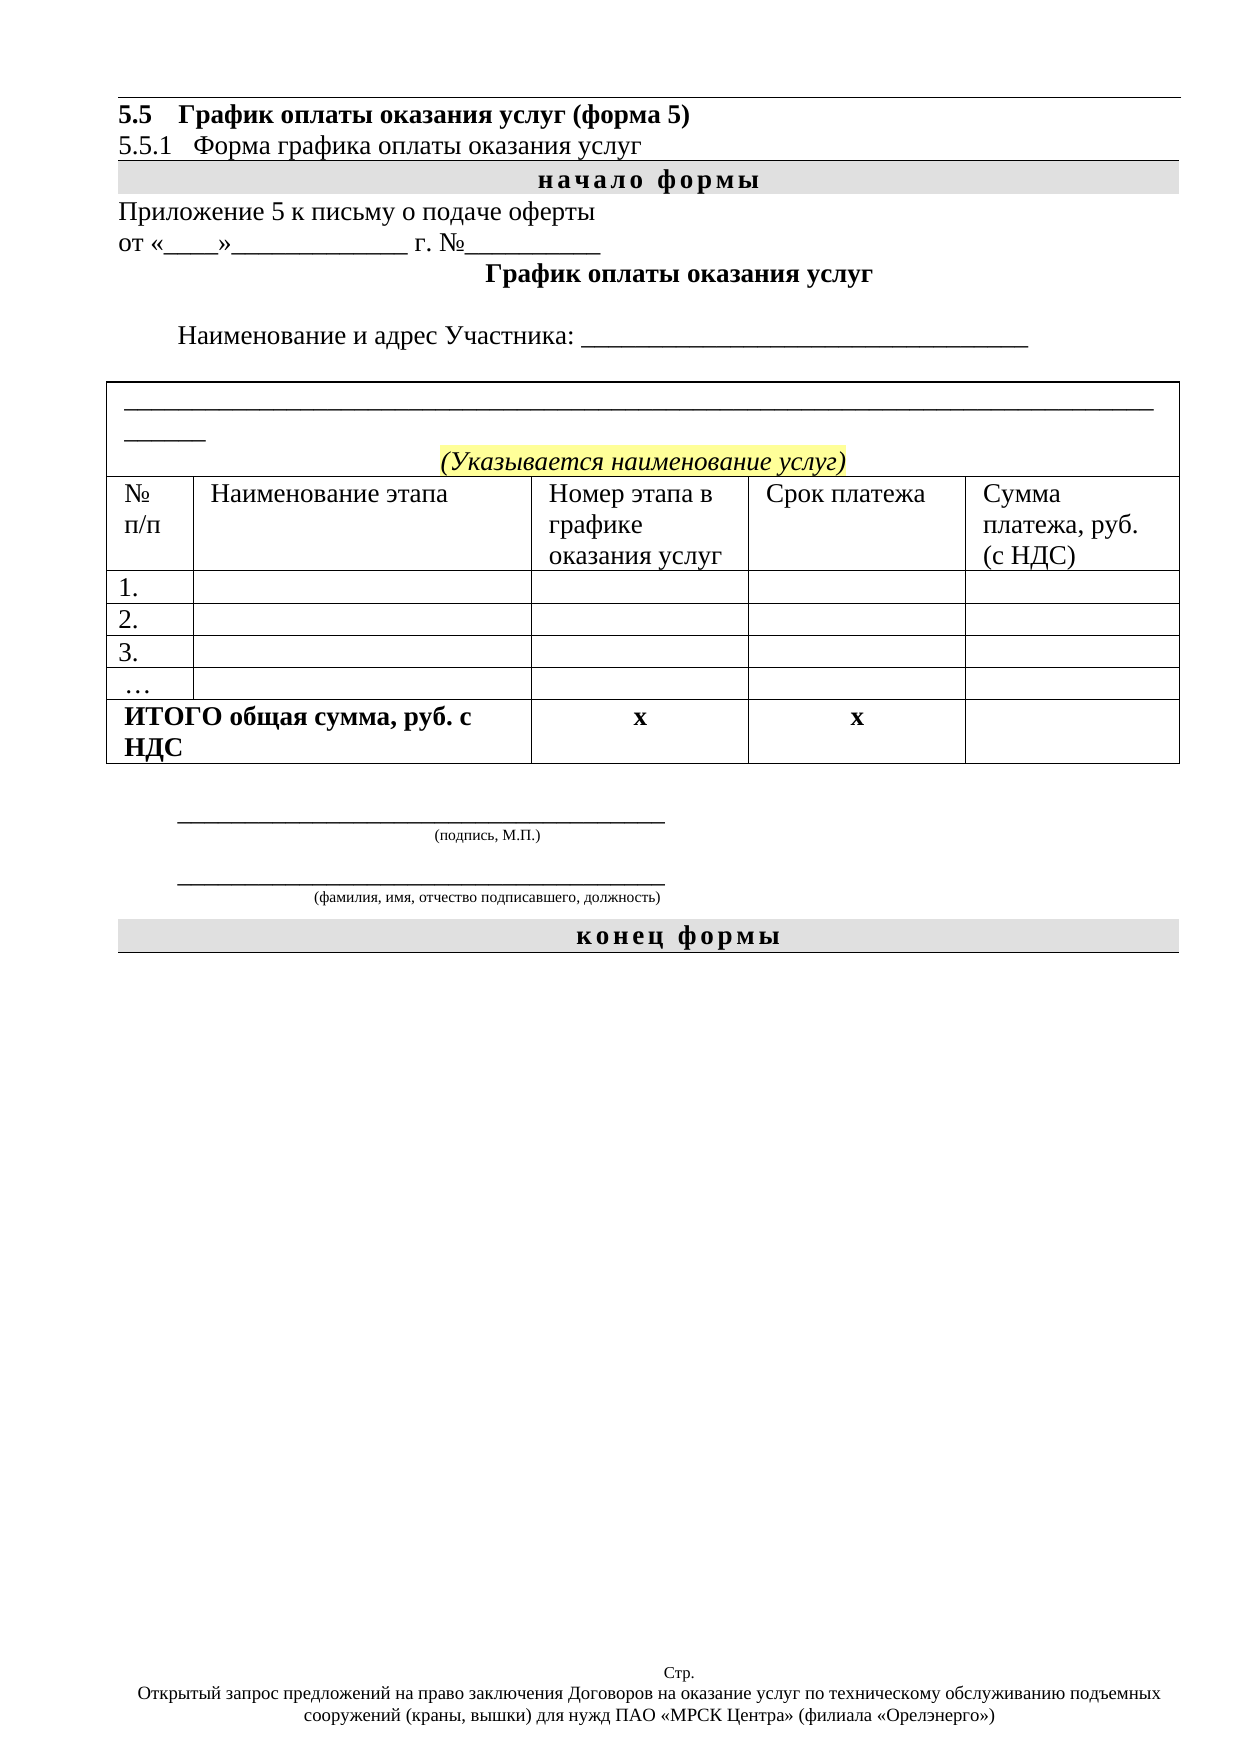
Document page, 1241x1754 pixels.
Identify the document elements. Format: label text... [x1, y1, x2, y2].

table_cell [749, 604, 965, 635]
subtitle Форма графика оплаты оказания услуг [118, 129, 1181, 160]
table_cell Номер этапа в графике оказания услуг [532, 477, 748, 570]
text Приложение 5 к письму о подаче оферты от «____»_____________ г. №__________ [118, 194, 1181, 257]
table_cell [532, 604, 748, 635]
table_cell ИТОГО общая сумма, руб. с НДС [107, 700, 531, 762]
table_cell [194, 571, 531, 603]
table_cell [966, 668, 1179, 699]
table_cell [194, 636, 531, 667]
table_cell [532, 636, 748, 667]
text Наименование и адрес Участника: _________________________________ [118, 319, 1181, 350]
table_cell [194, 604, 531, 635]
table_cell [966, 700, 1179, 762]
subtitle График оплаты оказания услуг (форма 5) [118, 98, 1181, 129]
table_cell Сумма платежа, руб. (с НДС) [966, 477, 1179, 570]
text ____________________________________ [118, 857, 1181, 888]
text начало формы [118, 161, 1179, 194]
text (фамилия, имя, отчество подписавшего, должность) [118, 888, 797, 919]
text (подпись, М.П.) [118, 826, 797, 857]
table_cell [966, 571, 1179, 603]
table_cell [532, 668, 748, 699]
table_cell [749, 571, 965, 603]
table_cell [194, 668, 531, 699]
text ____________________________________ [118, 795, 1181, 826]
table_cell Наименование этапа [194, 477, 531, 570]
table_cell [966, 604, 1179, 635]
table_cell х [749, 700, 965, 762]
table_cell [532, 571, 748, 603]
table_cell [107, 604, 193, 635]
table_cell № п/п [107, 477, 193, 570]
table_cell [749, 668, 965, 699]
table_cell х [532, 700, 748, 762]
text График оплаты оказания услуг [118, 257, 1181, 288]
table_cell [107, 571, 193, 603]
table_header __________________________________________________________________________________ (Указывается наименование услуг) [107, 383, 1179, 476]
table_cell [966, 636, 1179, 667]
table_cell [107, 636, 193, 667]
table_cell Срок платежа [749, 477, 965, 570]
table_cell [749, 636, 965, 667]
table_cell … [107, 668, 193, 699]
text конец формы [118, 919, 1179, 952]
